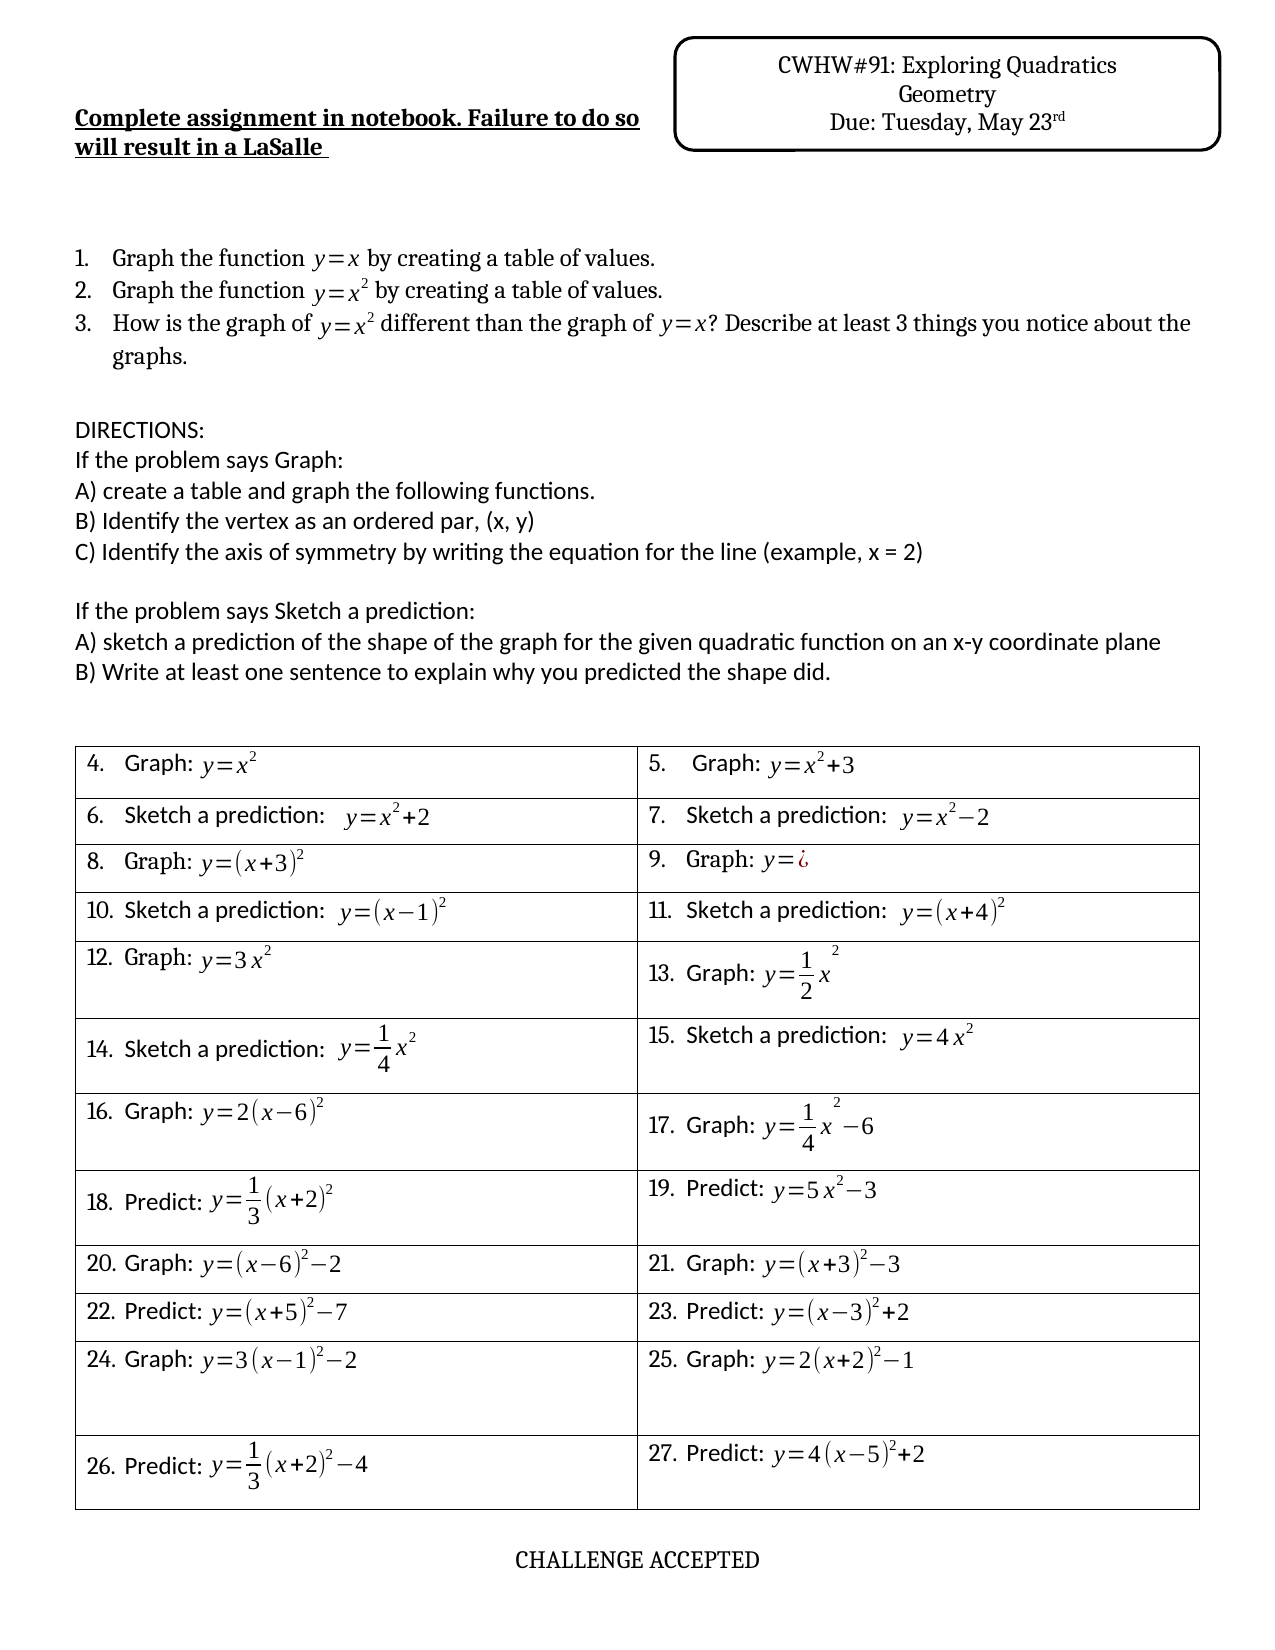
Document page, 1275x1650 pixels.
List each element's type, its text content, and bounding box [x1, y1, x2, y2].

text C) Identify the axis of symmetry by writing the equation for the line (example, x = 2) [75, 536, 1200, 595]
text If the problem says Sketch a prediction: A) sketch a prediction of the shape of the graph for the given quadratic function on an x-y coordinate plane B) Write at least one sentence to explain why you predicted the shape did. [75, 595, 1200, 746]
table_header Graph: [76, 747, 637, 798]
table_cell Graph: [638, 845, 1199, 892]
table_cell Graph: [638, 1342, 1199, 1435]
table_cell Graph: [638, 1094, 1199, 1170]
table_cell Graph: [76, 1342, 637, 1435]
list Graph the function by creating a table of values. [75, 244, 1200, 272]
table_cell Graph: [638, 1246, 1199, 1293]
table_header Graph: [638, 747, 1199, 798]
table_cell Predict: [638, 1171, 1199, 1245]
table_cell Predict: [76, 1171, 637, 1245]
table_cell Sketch a prediction: [76, 799, 637, 844]
table_cell Sketch a prediction: [638, 893, 1199, 941]
table_cell Graph: [76, 942, 637, 1018]
table_cell Sketch a prediction: [638, 799, 1199, 844]
table_cell Predict: [76, 1436, 637, 1509]
text Complete assignment in notebook. Failure to do so will result in a LaSalle [75, 104, 1200, 190]
table_cell Predict: [76, 1294, 637, 1341]
table_cell Predict: [638, 1294, 1199, 1341]
table_cell Sketch a prediction: [76, 1019, 637, 1093]
table_cell Graph: [638, 942, 1199, 1018]
table_cell Predict: [638, 1436, 1199, 1509]
text If the problem says Graph: A) create a table and graph the following functions. [75, 444, 1200, 506]
table_cell Sketch a prediction: [638, 1019, 1199, 1093]
list Graph the function by creating a table of values. [75, 275, 1200, 306]
table_cell Graph: [76, 1094, 637, 1170]
table_cell Graph: [76, 845, 637, 892]
table_cell Sketch a prediction: [76, 893, 637, 941]
text B) Identify the vertex as an ordered par, (x, y) [75, 506, 1200, 536]
table_cell Graph: [76, 1246, 637, 1293]
text DIRECTIONS: [75, 414, 1200, 444]
list How is the graph of different than the graph of ? Describe at least 3 things you notice about the graphs. [75, 308, 1200, 370]
